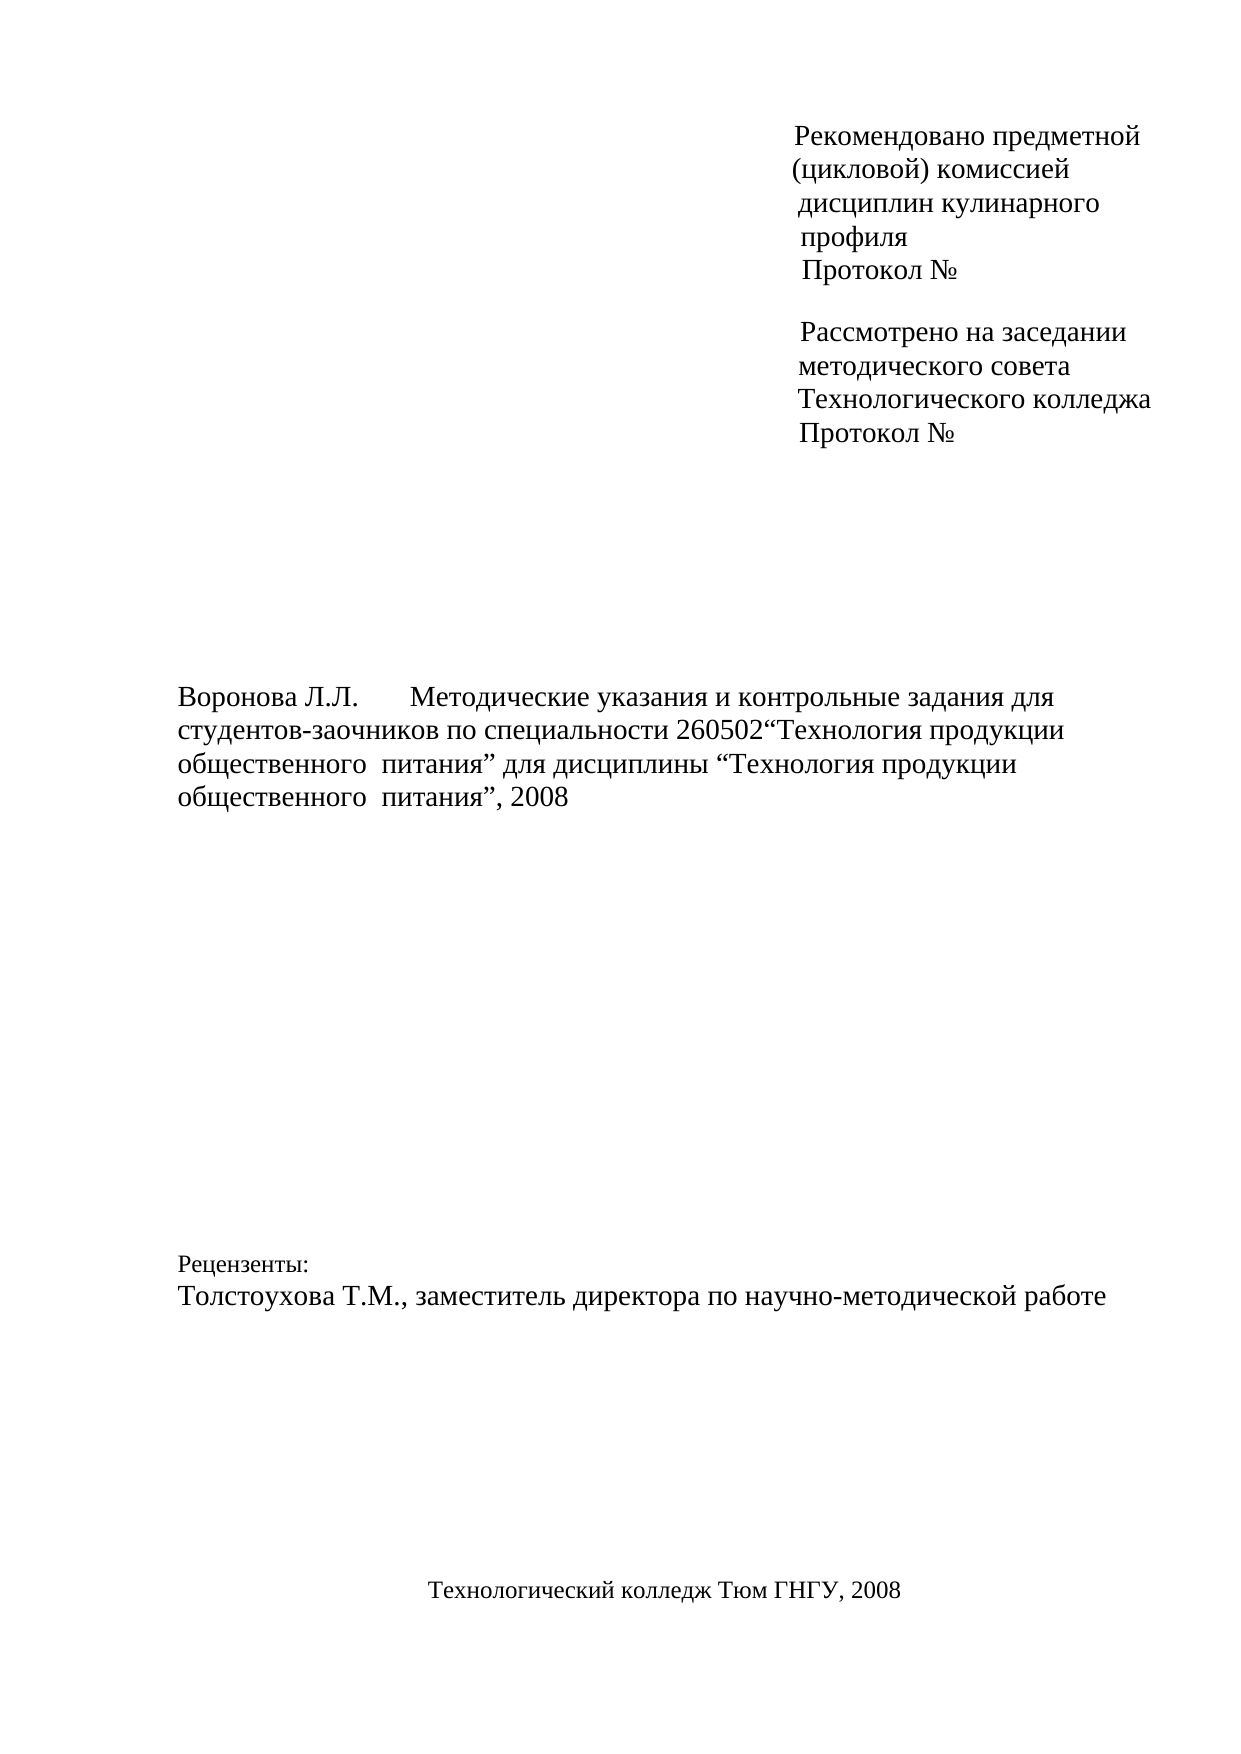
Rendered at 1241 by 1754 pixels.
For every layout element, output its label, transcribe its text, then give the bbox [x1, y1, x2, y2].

text Рассмотрено на заседании [177, 314, 1152, 348]
text Воронова Л.Л. Методические указания и контрольные задания для студентов-заочников по специальности 260502“Технология продукции [177, 679, 1152, 746]
text Протокол № [177, 252, 1152, 286]
text дисциплин кулинарного [177, 185, 1152, 219]
text общественного питания” для дисциплины “Технология продукции [177, 746, 1152, 779]
text (цикловой) комиссией [177, 152, 1152, 185]
text Толстоухова Т.М., заместитель директора по научно-методической работе [177, 1278, 1152, 1311]
text профиля [177, 219, 1152, 252]
text Технологический колледж Тюм ГНГУ, 2008 [177, 1575, 1152, 1603]
text Протокол № [177, 415, 1152, 449]
text Технологического колледжа [177, 382, 1152, 415]
text Рецензенты: [177, 1249, 1152, 1278]
text общественного питания”, 2008 [177, 779, 1152, 813]
text Рекомендовано предметной [177, 118, 1152, 152]
text методического совета [177, 348, 1152, 382]
